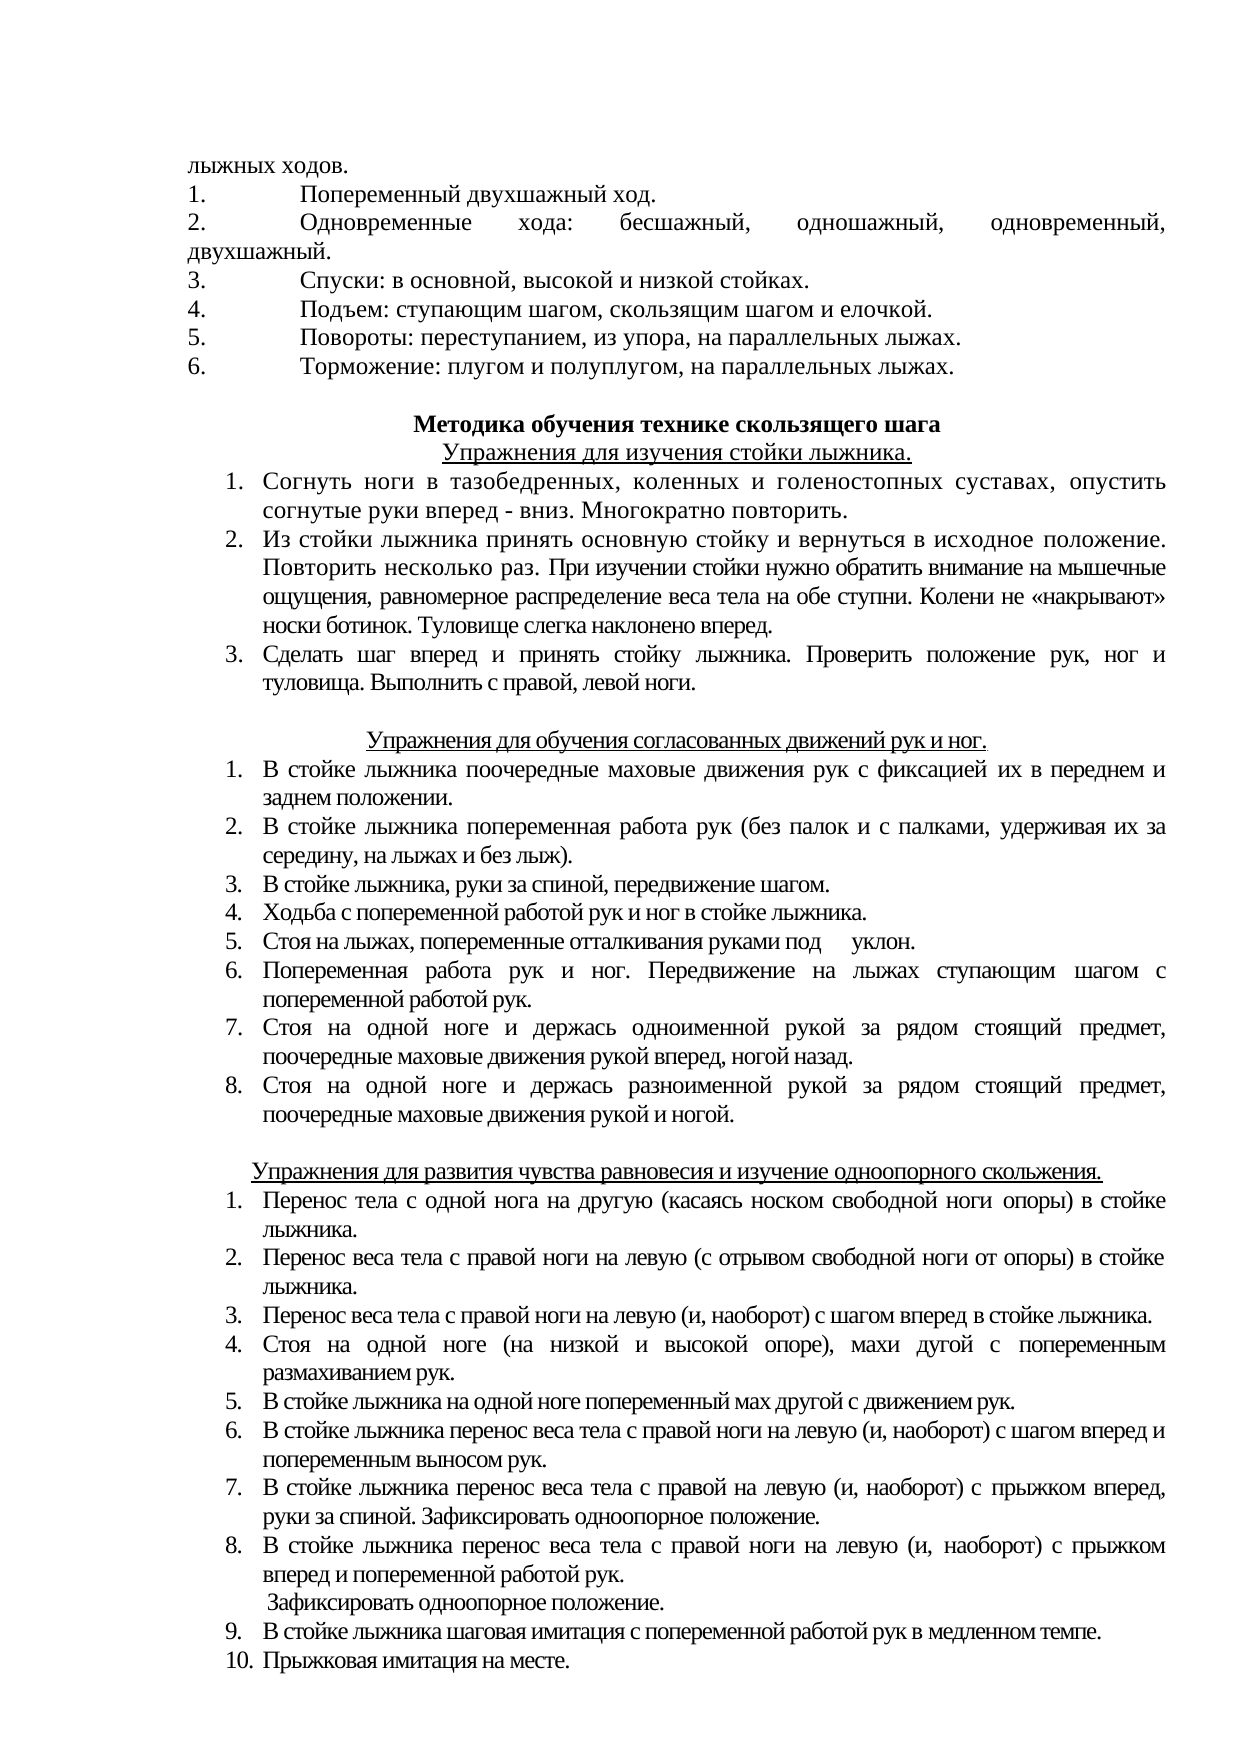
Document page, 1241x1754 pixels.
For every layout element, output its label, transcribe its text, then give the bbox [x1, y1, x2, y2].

list Стоя на лыжах, попеременные отталкивания руками под уклон. [225, 926, 1166, 955]
list В стойке лыжника, руки за спиной, передвижение шагом. [225, 869, 1166, 897]
text Упражнения для развития чувства равновесия и изучение одноопорного скольжения. [187, 1156, 1166, 1185]
text Зафиксировать одноопорное положение. [225, 1587, 1166, 1616]
list Попеременный двухшажный ход. [187, 179, 1166, 207]
text Упражнения для обучения согласованных движений рук и ног. [187, 725, 1166, 754]
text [187, 150, 1166, 179]
list Попеременная работа рук и ног. Передвижение на лыжах ступающим шагом с попеременной работой рук. [225, 955, 1166, 1012]
text Упражнения для изучения стойки лыжника. [187, 437, 1166, 466]
list Одновременные хода: бесшажный, одношажный, одновременный, двухшажный. [187, 207, 1166, 265]
list Повороты: переступанием, из упора, на параллельных лыжах. [187, 322, 1166, 351]
list Перенос веса тела с правой ноги на левую (и, наоборот) с шагом вперед в стойке лыжника. [225, 1300, 1166, 1329]
list Стоя на одной ноге и держась одноименной рукой за рядом стоящий предмет, поочередные маховые движения рукой вперед, ногой назад. [225, 1012, 1166, 1070]
list Спуски: в основной, высокой и низкой стойках. [187, 265, 1166, 294]
list Подъем: ступающим шагом, скользящим шагом и елочкой. [187, 294, 1166, 322]
list Ходьба с попеременной работой рук и ног в стойке лыжника. [225, 897, 1166, 926]
list В стойке лыжника поочередные маховые движения рук с фиксацией их в переднем и заднем положении. [225, 754, 1166, 811]
list Из стойки лыжника принять основную стойку и вернуться в исходное положение. Повторить несколько раз. При изучении стойки нужно обратить внимание на мышечные ощущения, равномерное распределение веса тела на обе ступни. Колени не «накрывают» носки ботинок. Туловище слегка наклонено вперед. [225, 524, 1166, 639]
list В стойке лыжника перенос веса тела с правой на левую (и, наоборот) с прыжком вперед, руки за спиной. Зафиксировать одноопорное положение. [225, 1472, 1166, 1530]
list Согнуть ноги в тазобедренных, коленных и голеностопных суставах, опустить согнутые руки вперед - вниз. Многократно повторить. [225, 466, 1166, 524]
list Торможение: плугом и полуплугом, на параллельных лыжах. [187, 351, 1166, 380]
list Перенос тела с одной нога на другую (касаясь носком свободной ноги опоры) в стойке лыжника. [225, 1185, 1166, 1242]
list В стойке лыжника перенос веса тела с правой ноги на левую (и, наоборот) с шагом вперед и попеременным выносом рук. [225, 1415, 1166, 1472]
list В стойке лыжника попеременная работа рук (без палок и с палками, удерживая их за середину, на лыжах и без лыж). [225, 811, 1166, 869]
text Методика обучения технике скользящего шага [187, 409, 1166, 437]
list В стойке лыжника на одной ноге попеременный мах другой с движением рук. [225, 1386, 1166, 1415]
list Стоя на одной ноге и держась разноименной рукой за рядом стоящий предмет, поочередные маховые движения рукой и ногой. [225, 1070, 1166, 1127]
list Стоя на одной ноге (на низкой и высокой опоре), махи дугой с попеременным размахиванием рук. [225, 1329, 1166, 1386]
list Сделать шаг вперед и принять стойку лыжника. Проверить положение рук, ног и туловища. Выполнить с правой, левой ноги. [225, 639, 1166, 696]
list Прыжковая имитация на месте. [225, 1645, 1166, 1674]
list Перенос веса тела с правой ноги на левую (с отрывом свободной ноги от опоры) в стойке лыжника. [225, 1242, 1166, 1300]
list В стойке лыжника шаговая имитация с попеременной работой рук в медленном темпе. [225, 1616, 1166, 1645]
list В стойке лыжника перенос веса тела с правой ноги на левую (и, наоборот) с прыжком вперед и попеременной работой рук. [225, 1530, 1166, 1587]
